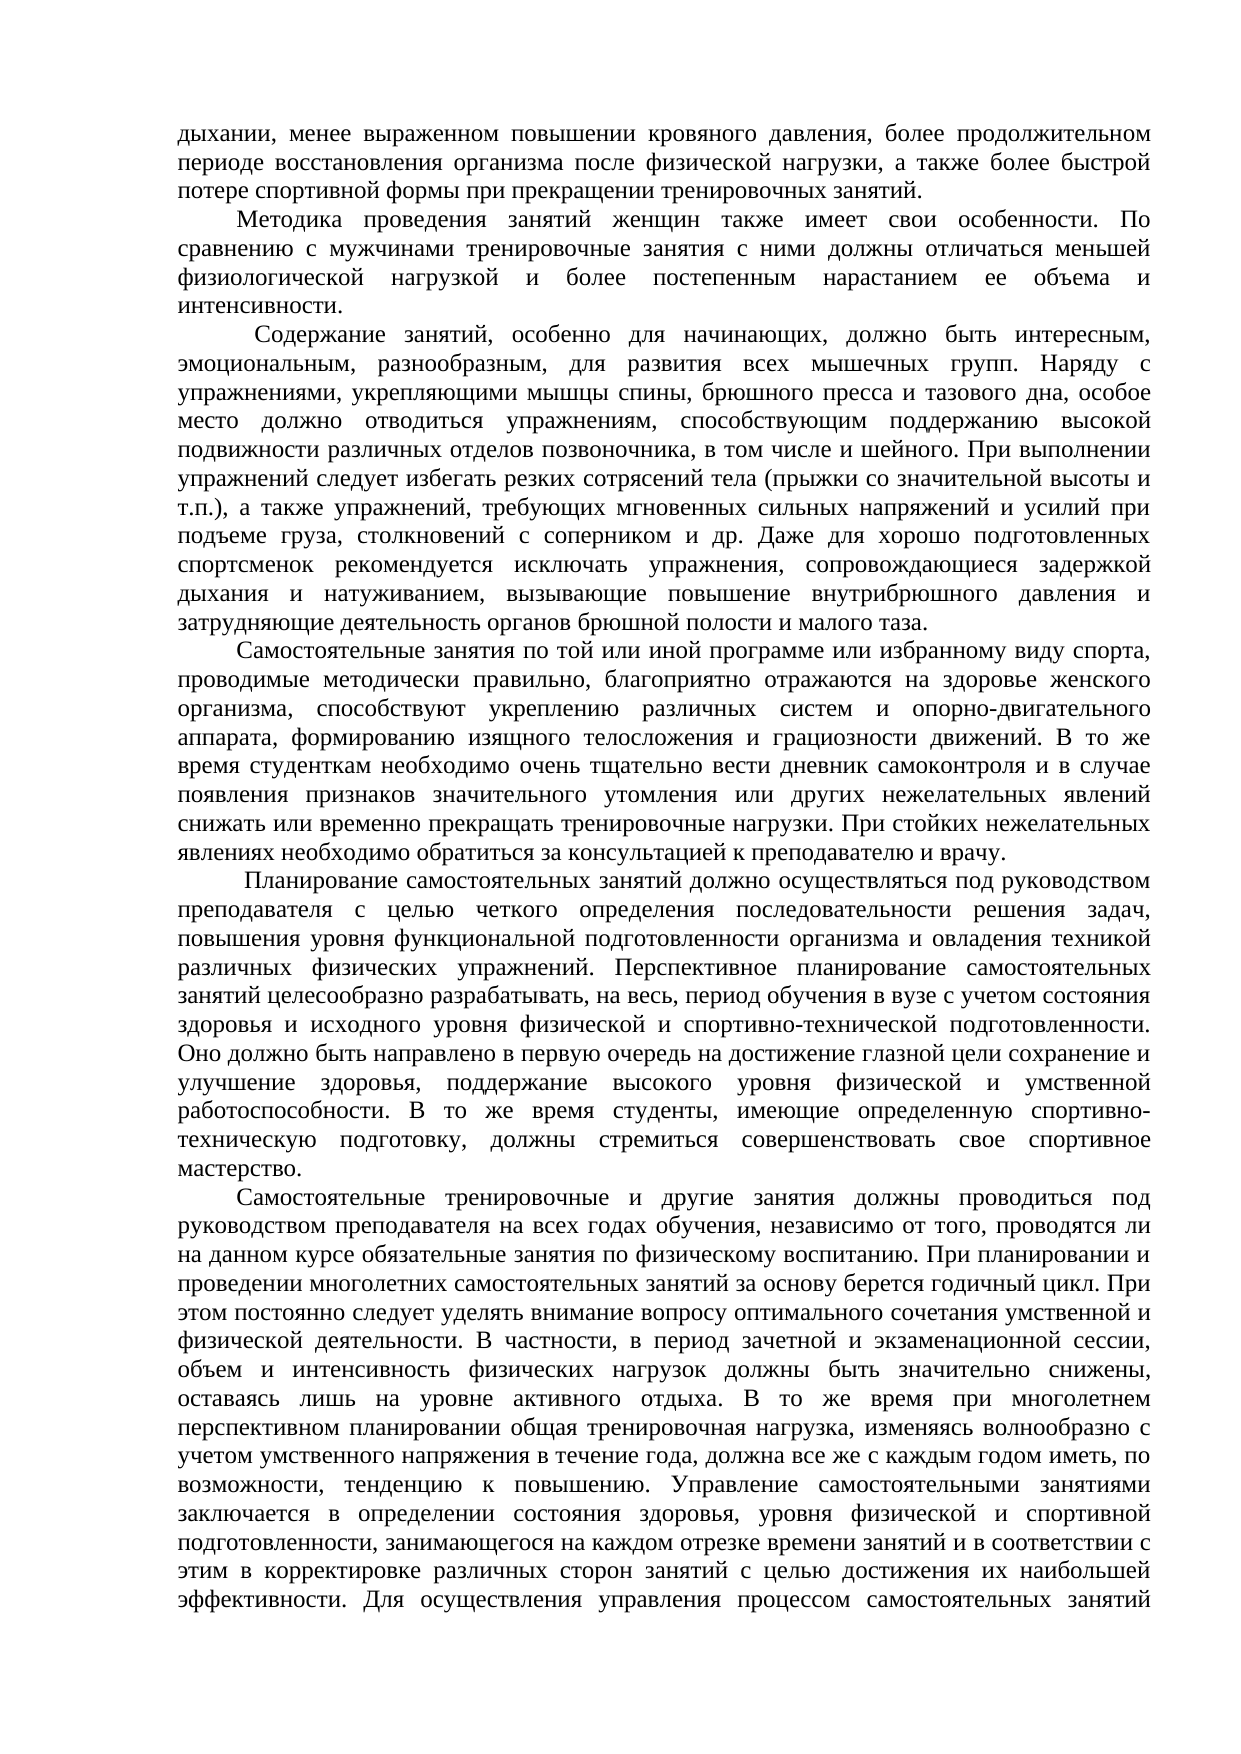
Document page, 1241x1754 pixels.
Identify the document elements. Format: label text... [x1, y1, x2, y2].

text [177, 1182, 1152, 1613]
text Самостоятельные занятия по той или иной программе или избранному виду спорта, проводимые методически правильно, благоприятно отражаются на здоровье женского организма, способствуют укреплению различных систем и опорно-двигательного аппарата, формированию изящного телосложения и грациозности движений. В то же время студенткам необходимо очень тщательно вести дневник самоконтроля и в случае появления признаков значительного утомления или других нежелательных явлений снижать или временно прекращать тренировочные нагрузки. При стойких нежелательных явлениях необходимо обратиться за консультацией к преподавателю и врачу. [177, 636, 1152, 866]
text Содержание занятий, особенно для начинающих, должно быть интересным, эмоциональным, разнообразным, для развития всех мышечных групп. Наряду с упражнениями, укрепляющими мышцы спины, брюшного пресса и тазового дна, особое место должно отводиться упражнениям, способствующим поддержанию высокой подвижности различных отделов позвоночника, в том числе и шейного. При выполнении упражнений следует избегать резких сотрясений тела (прыжки со значительной высоты и т.п.), а также упражнений, требующих мгновенных сильных напряжений и усилий при подъеме груза, столкновений с соперником и др. Даже для хорошо подготовленных спортсменок рекомендуется исключать упражнения, сопровождающиеся задержкой дыхания и натуживанием, вызывающие повышение внутрибрюшного давления и затрудняющие деятельность органов брюшной полости и малого таза. [177, 319, 1152, 636]
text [177, 118, 1152, 204]
text Методика проведения занятий женщин также имеет свои особенности. По сравнению с мужчинами тренировочные занятия с ними должны отличаться меньшей физиологической нагрузкой и более постепенным нарастанием ее объема и интенсивности. [177, 204, 1152, 319]
text Планирование самостоятельных занятий должно осуществляться под руководством преподавателя с целью четкого определения последовательности решения задач, повышения уровня функциональной подготовленности организма и овладения техникой различных физических упражнений. Перспективное планирование самостоятельных занятий целесообразно разрабатывать, на весь, период обучения в вузе с учетом состояния здоровья и исходного уровня физической и спортивно-технической подготовленности. Оно должно быть направлено в первую очередь на достижение глазной цели сохранение и улучшение здоровья, поддержание высокого уровня физической и умственной работоспособности. В то же время студенты, имеющие определенную спортивно-техническую подготовку, должны стремиться совершенствовать свое спортивное мастерство. [177, 866, 1152, 1182]
